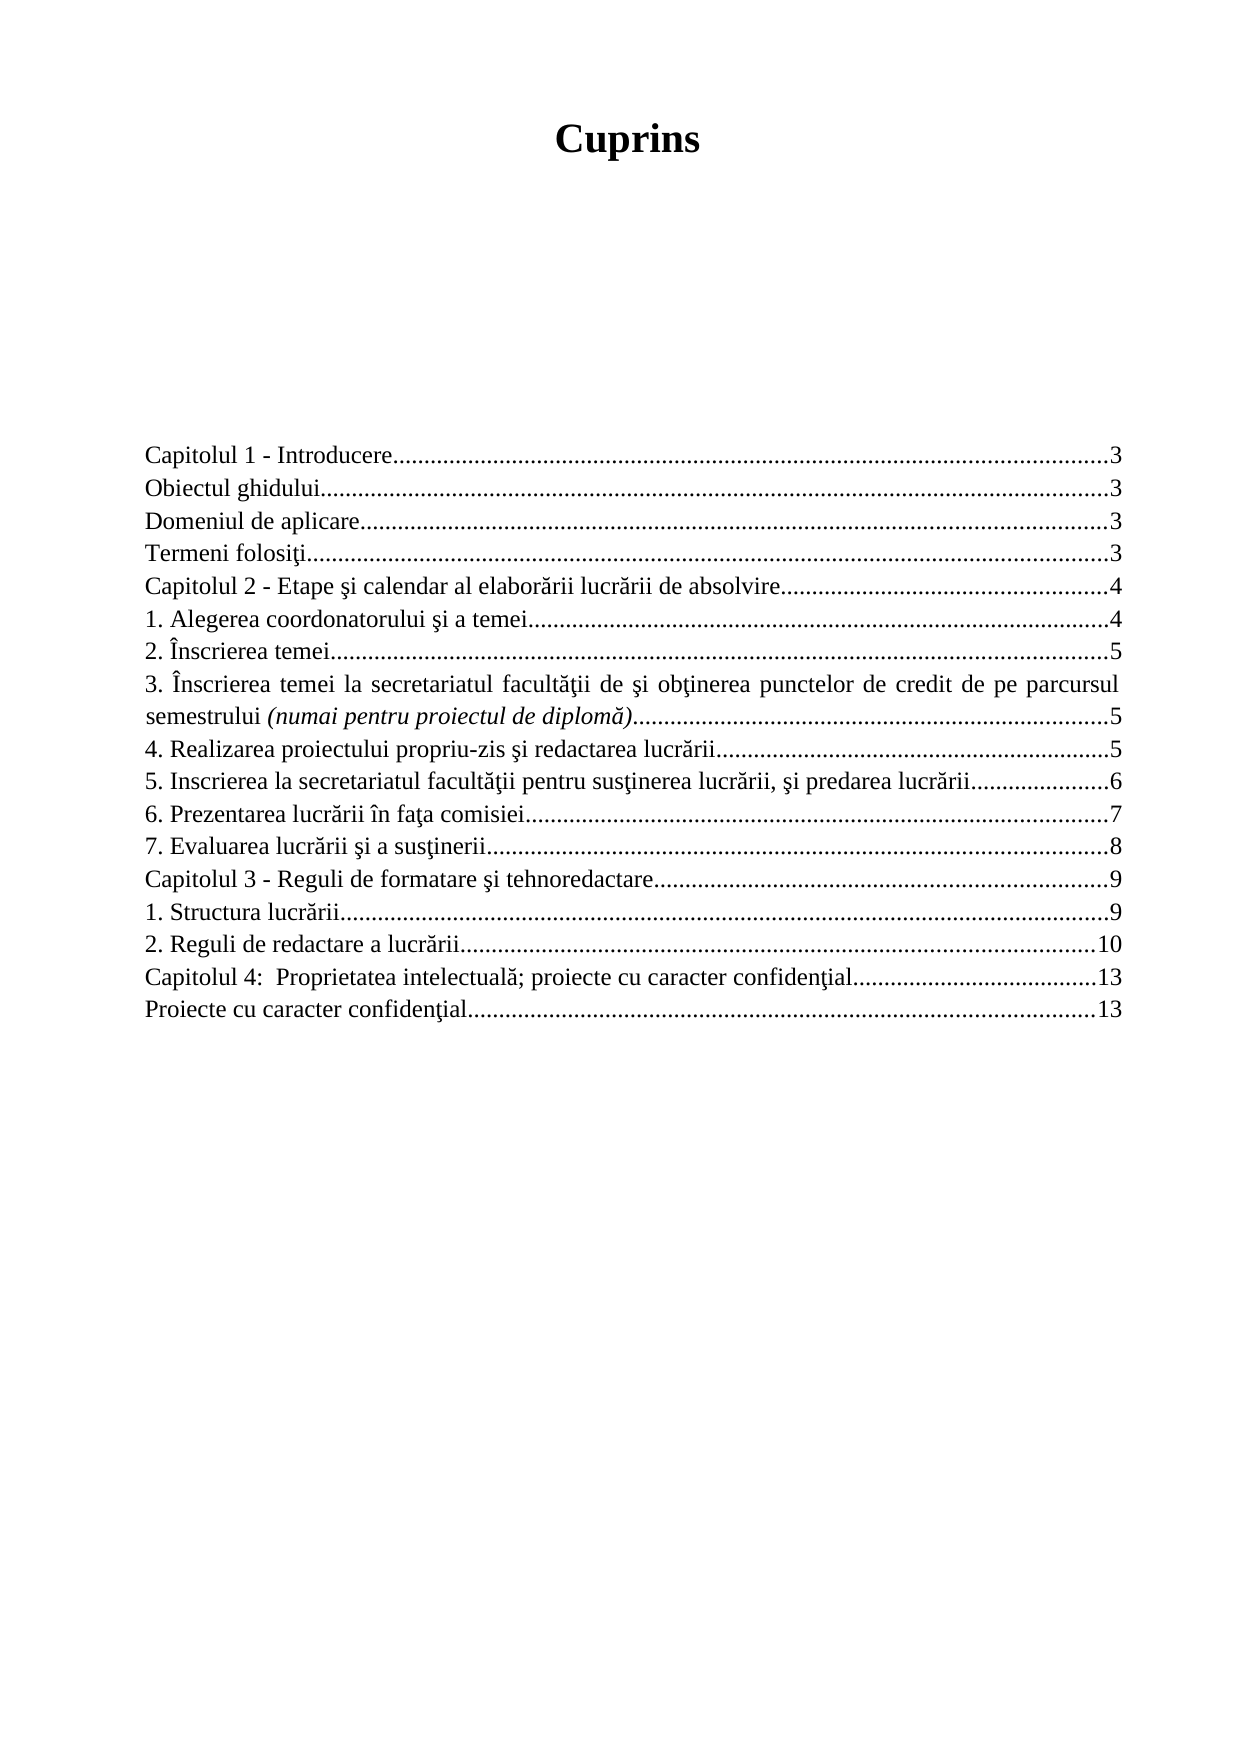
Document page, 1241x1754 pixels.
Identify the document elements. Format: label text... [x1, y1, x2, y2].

text Cuprins [125, 114, 1122, 162]
